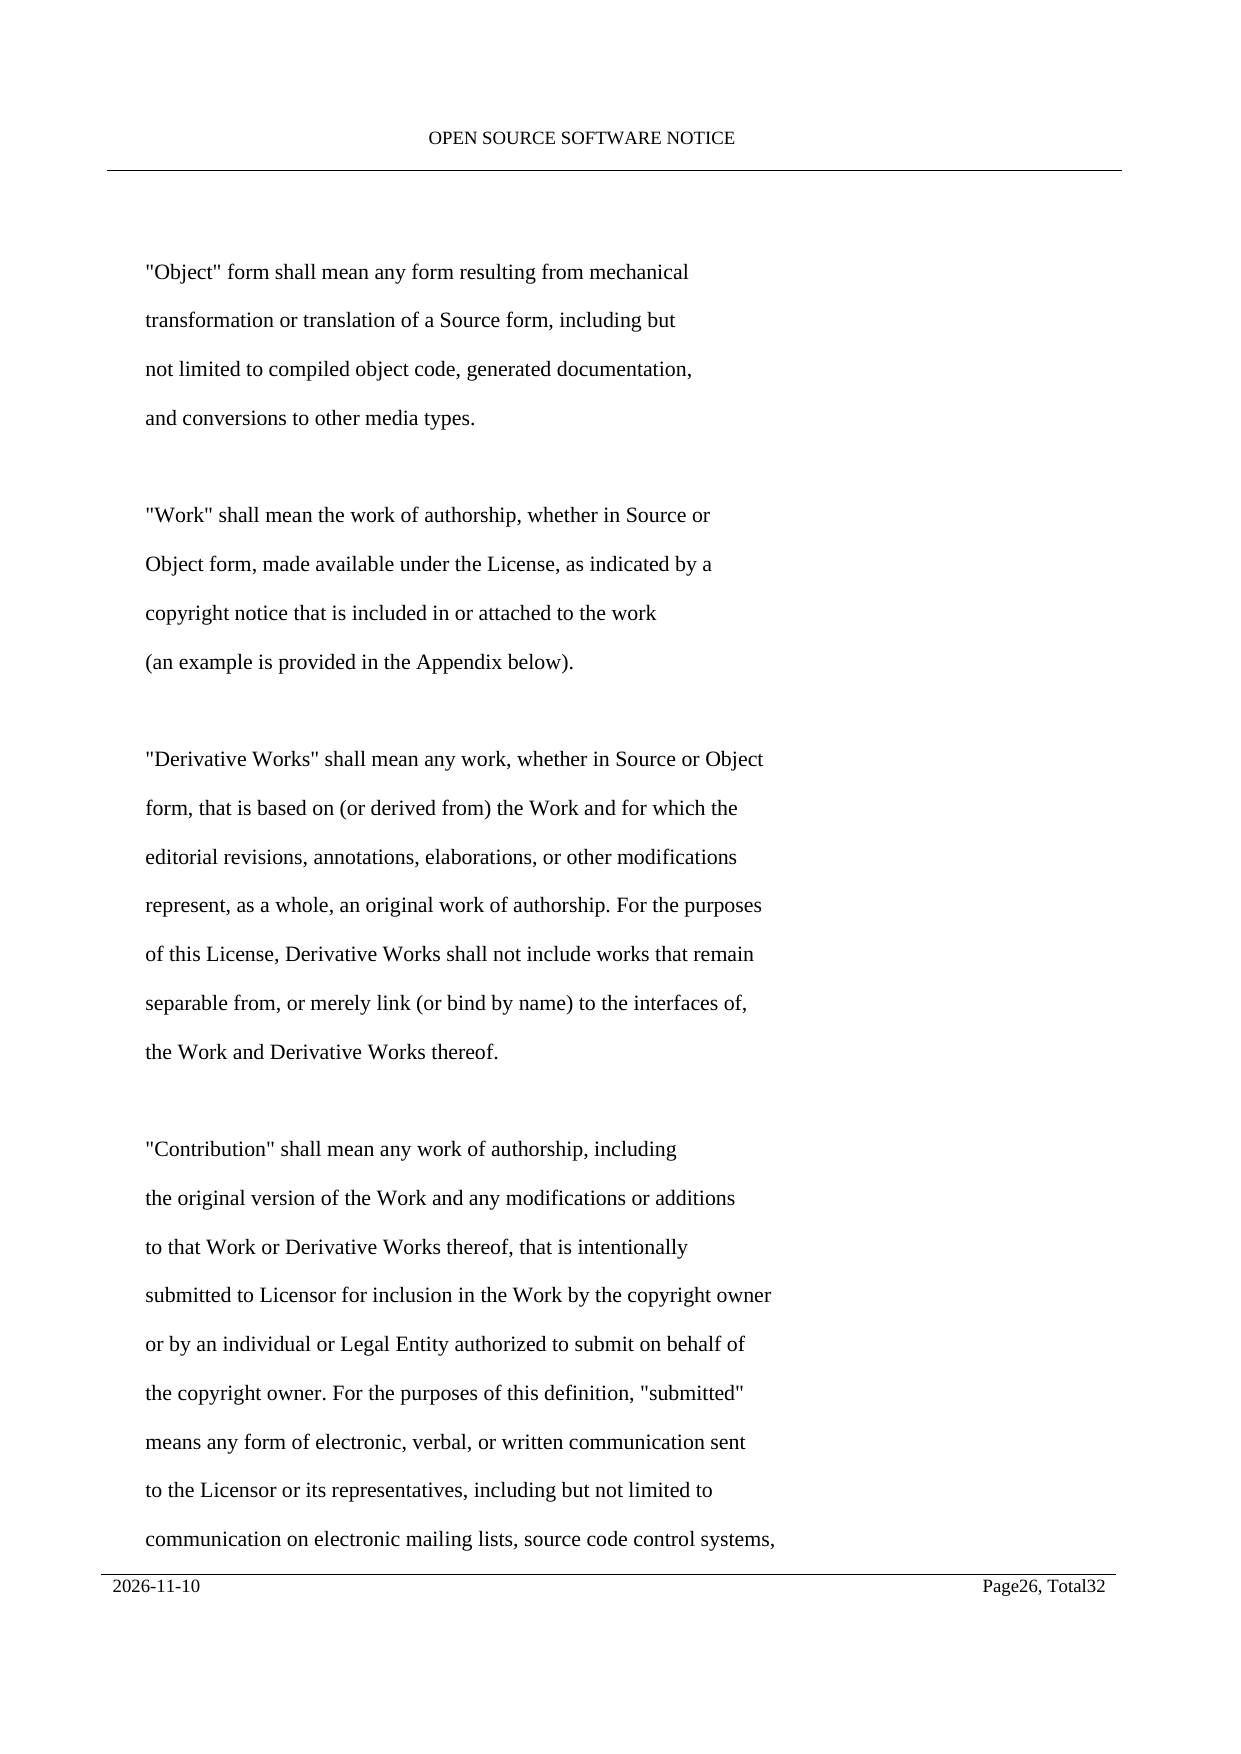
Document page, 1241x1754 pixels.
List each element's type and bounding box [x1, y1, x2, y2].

text [112, 206, 1128, 1555]
